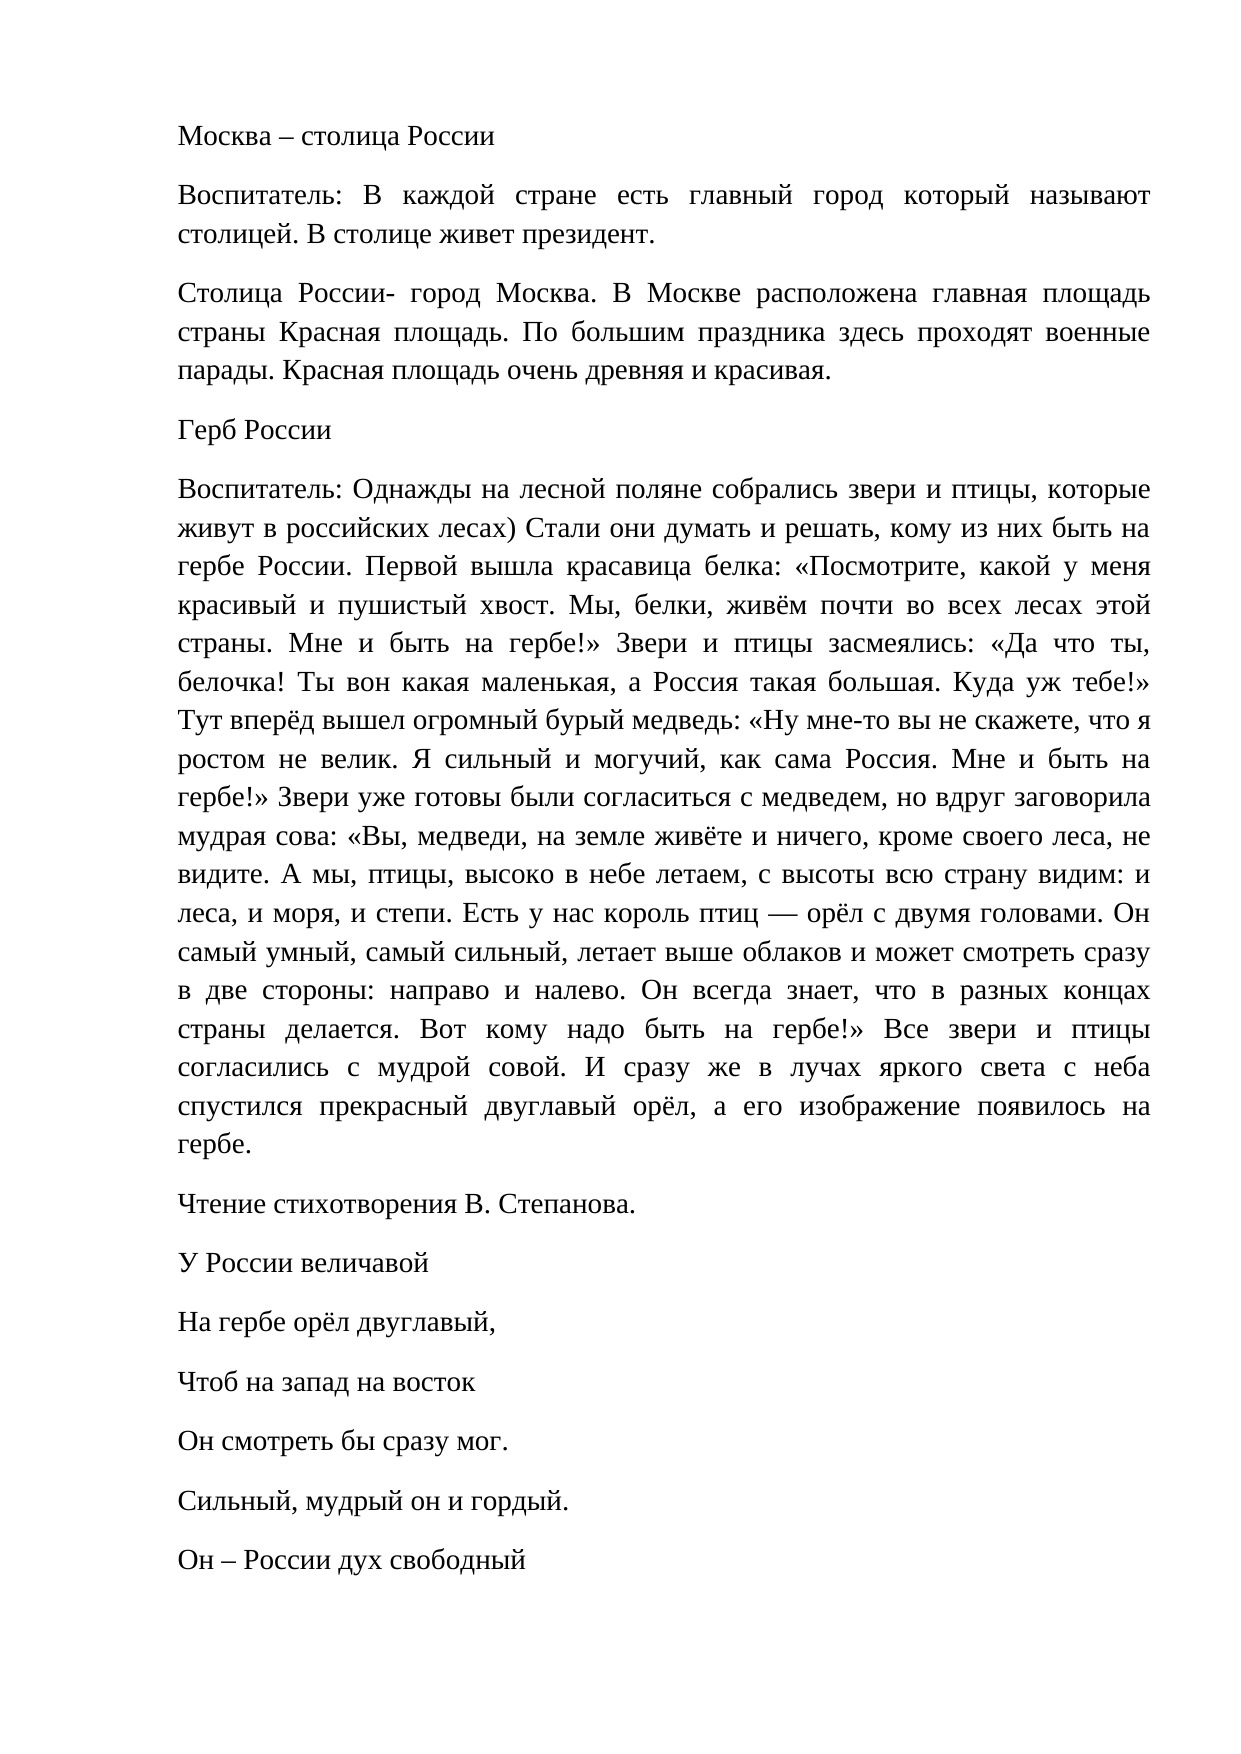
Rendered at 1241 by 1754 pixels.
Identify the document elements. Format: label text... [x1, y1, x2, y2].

text Столица России- город Москва. В Москве расположена главная площадь страны Красная площадь. По большим праздника здесь проходят военные парады. Красная площадь очень древняя и красивая. [177, 275, 1152, 386]
text На гербе орёл двуглавый, [177, 1304, 1152, 1338]
text Чтение стихотворения В. Степанова. [177, 1186, 1152, 1219]
text Чтоб на запад на восток [177, 1364, 1152, 1397]
text Он смотреть бы сразу мог. [177, 1423, 1152, 1457]
text Он – России дух свободный [177, 1542, 1152, 1576]
text Воспитатель: В каждой стране есть главный город который называют столицей. В столице живет президент. [177, 177, 1152, 249]
text Сильный, мудрый он и гордый. [177, 1483, 1152, 1516]
text Герб России [177, 412, 1152, 445]
text Воспитатель: Однажды на лесной поляне собрались звери и птицы, которые живут в российских лесах) Стали они думать и решать, кому из них быть на гербе России. Первой вышла красавица белка: «Посмотрите, какой у меня красивый и пушистый хвост. Мы, белки, живём почти во всех лесах этой страны. Мне и быть на гербе!» Звери и птицы засмеялись: «Да что ты, белочка! Ты вон какая маленькая, а Россия такая большая. Куда уж тебе!» Тут вперёд вышел огромный бурый медведь: «Ну мне-то вы не скажете, что я ростом не велик. Я сильный и могучий, как сама Россия. Мне и быть на гербе!» Звери уже готовы были согласиться с медведем, но вдруг заговорила мудрая сова: «Вы, медведи, на земле живёте и ничего, кроме своего леса, не видите. А мы, птицы, высоко в небе летаем, с высоты всю страну видим: и леса, и моря, и степи. Есть у нас король птиц — орёл с двумя головами. Он самый умный, самый сильный, летает выше облаков и может смотреть сразу в две стороны: направо и налево. Он всегда знает, что в разных концах страны делается. Вот кому надо быть на гербе!» Все звери и птицы согласились с мудрой совой. И сразу же в лучах яркого света с неба спустился прекрасный двуглавый орёл, а его изображение появилось на гербе. [177, 471, 1152, 1160]
text У России величавой [177, 1245, 1152, 1279]
text Москва – столица России [177, 118, 1152, 152]
